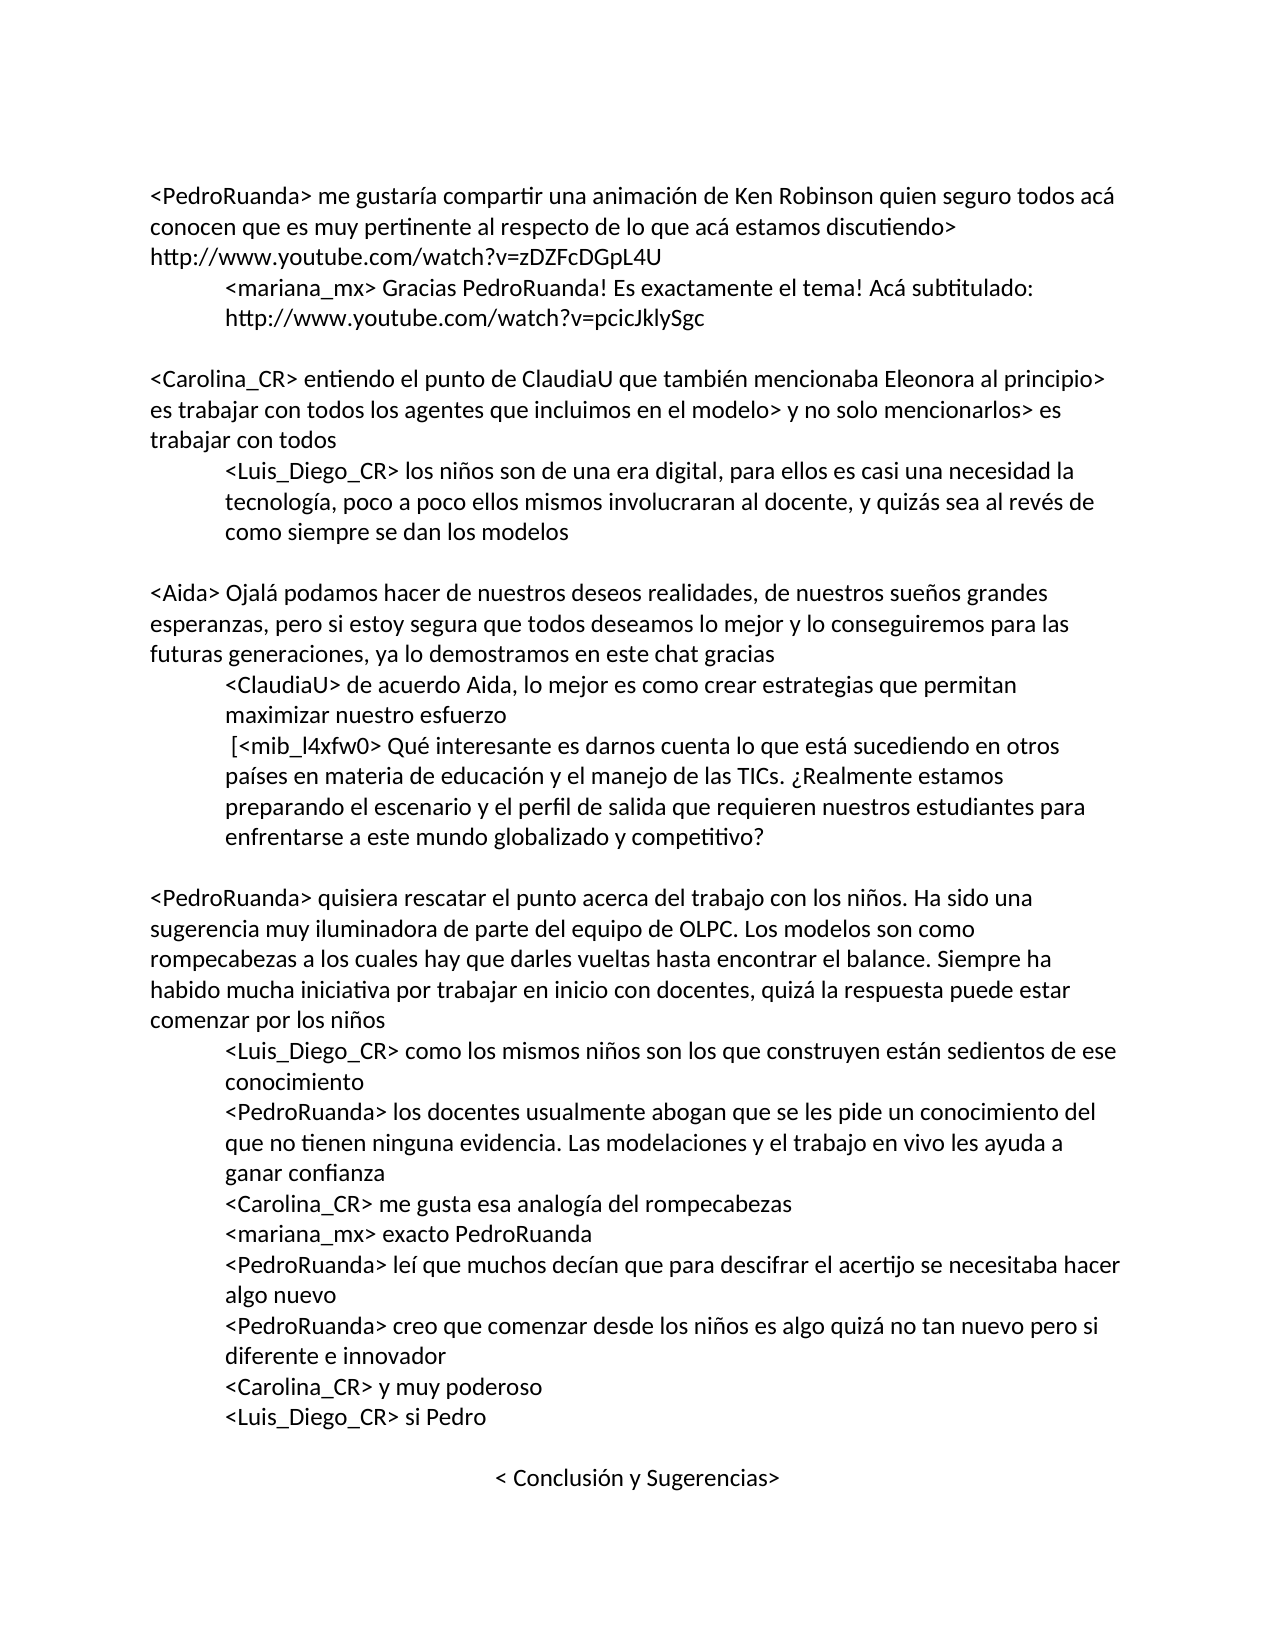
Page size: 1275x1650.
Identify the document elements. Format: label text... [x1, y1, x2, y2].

text <Luis_Diego_CR> los niños son de una era digital, para ellos es casi una necesidad la tecnología, poco a poco ellos mismos involucraran al docente, y quizás sea al revés de como siempre se dan los modelos [225, 455, 1125, 547]
text <Carolina_CR> y muy poderoso [225, 1371, 1125, 1401]
text <PedroRuanda> creo que comenzar desde los niños es algo quizá no tan nuevo pero si diferente e innovador [225, 1310, 1125, 1371]
text <PedroRuanda> leí que muchos decían que para descifrar el acertijo se necesitaba hacer algo nuevo [225, 1249, 1125, 1310]
text <Carolina_CR> me gusta esa analogía del rompecabezas [225, 1188, 1125, 1218]
text <PedroRuanda> me gustaría compartir una animación de Ken Robinson quien seguro todos acá conocen que es muy pertinente al respecto de lo que acá estamos discutiendo> http://www.youtube.com/watch?v=zDZFcDGpL4U [150, 181, 1125, 272]
text [<mib_l4xfw0> Qué interesante es darnos cuenta lo que está sucediendo en otros países en materia de educación y el manejo de las TICs. ¿Realmente estamos preparando el escenario y el perfil de salida que requieren nuestros estudiantes para enfrentarse a este mundo globalizado y competitivo? [225, 730, 1125, 852]
text <Aida> Ojalá podamos hacer de nuestros deseos realidades, de nuestros sueños grandes esperanzas, pero si estoy segura que todos deseamos lo mejor y lo conseguiremos para las futuras generaciones, ya lo demostramos en este chat gracias [150, 577, 1125, 669]
text <Luis_Diego_CR> si Pedro [225, 1401, 1125, 1432]
text <PedroRuanda> quisiera rescatar el punto acerca del trabajo con los niños. Ha sido una sugerencia muy iluminadora de parte del equipo de OLPC. Los modelos son como rompecabezas a los cuales hay que darles vueltas hasta encontrar el balance. Siempre ha habido mucha iniciativa por trabajar en inicio con docentes, quizá la respuesta puede estar comenzar por los niños [150, 882, 1125, 1035]
text <Carolina_CR> entiendo el punto de ClaudiaU que también mencionaba Eleonora al principio> es trabajar con todos los agentes que incluimos en el modelo> y no solo mencionarlos> es trabajar con todos [150, 364, 1125, 455]
text <ClaudiaU> de acuerdo Aida, lo mejor es como crear estrategias que permitan maximizar nuestro esfuerzo [225, 669, 1125, 730]
text <PedroRuanda> los docentes usualmente abogan que se les pide un conocimiento del que no tienen ninguna evidencia. Las modelaciones y el trabajo en vivo les ayuda a ganar confianza [225, 1096, 1125, 1188]
text <mariana_mx> Gracias PedroRuanda! Es exactamente el tema! Acá subtitulado: http://www.youtube.com/watch?v=pcicJklySgc [225, 272, 1125, 333]
text < Conclusión y Sugerencias> [150, 1462, 1125, 1493]
text <Luis_Diego_CR> como los mismos niños son los que construyen están sedientos de ese conocimiento [225, 1035, 1125, 1096]
text <mariana_mx> exacto PedroRuanda [225, 1218, 1125, 1249]
